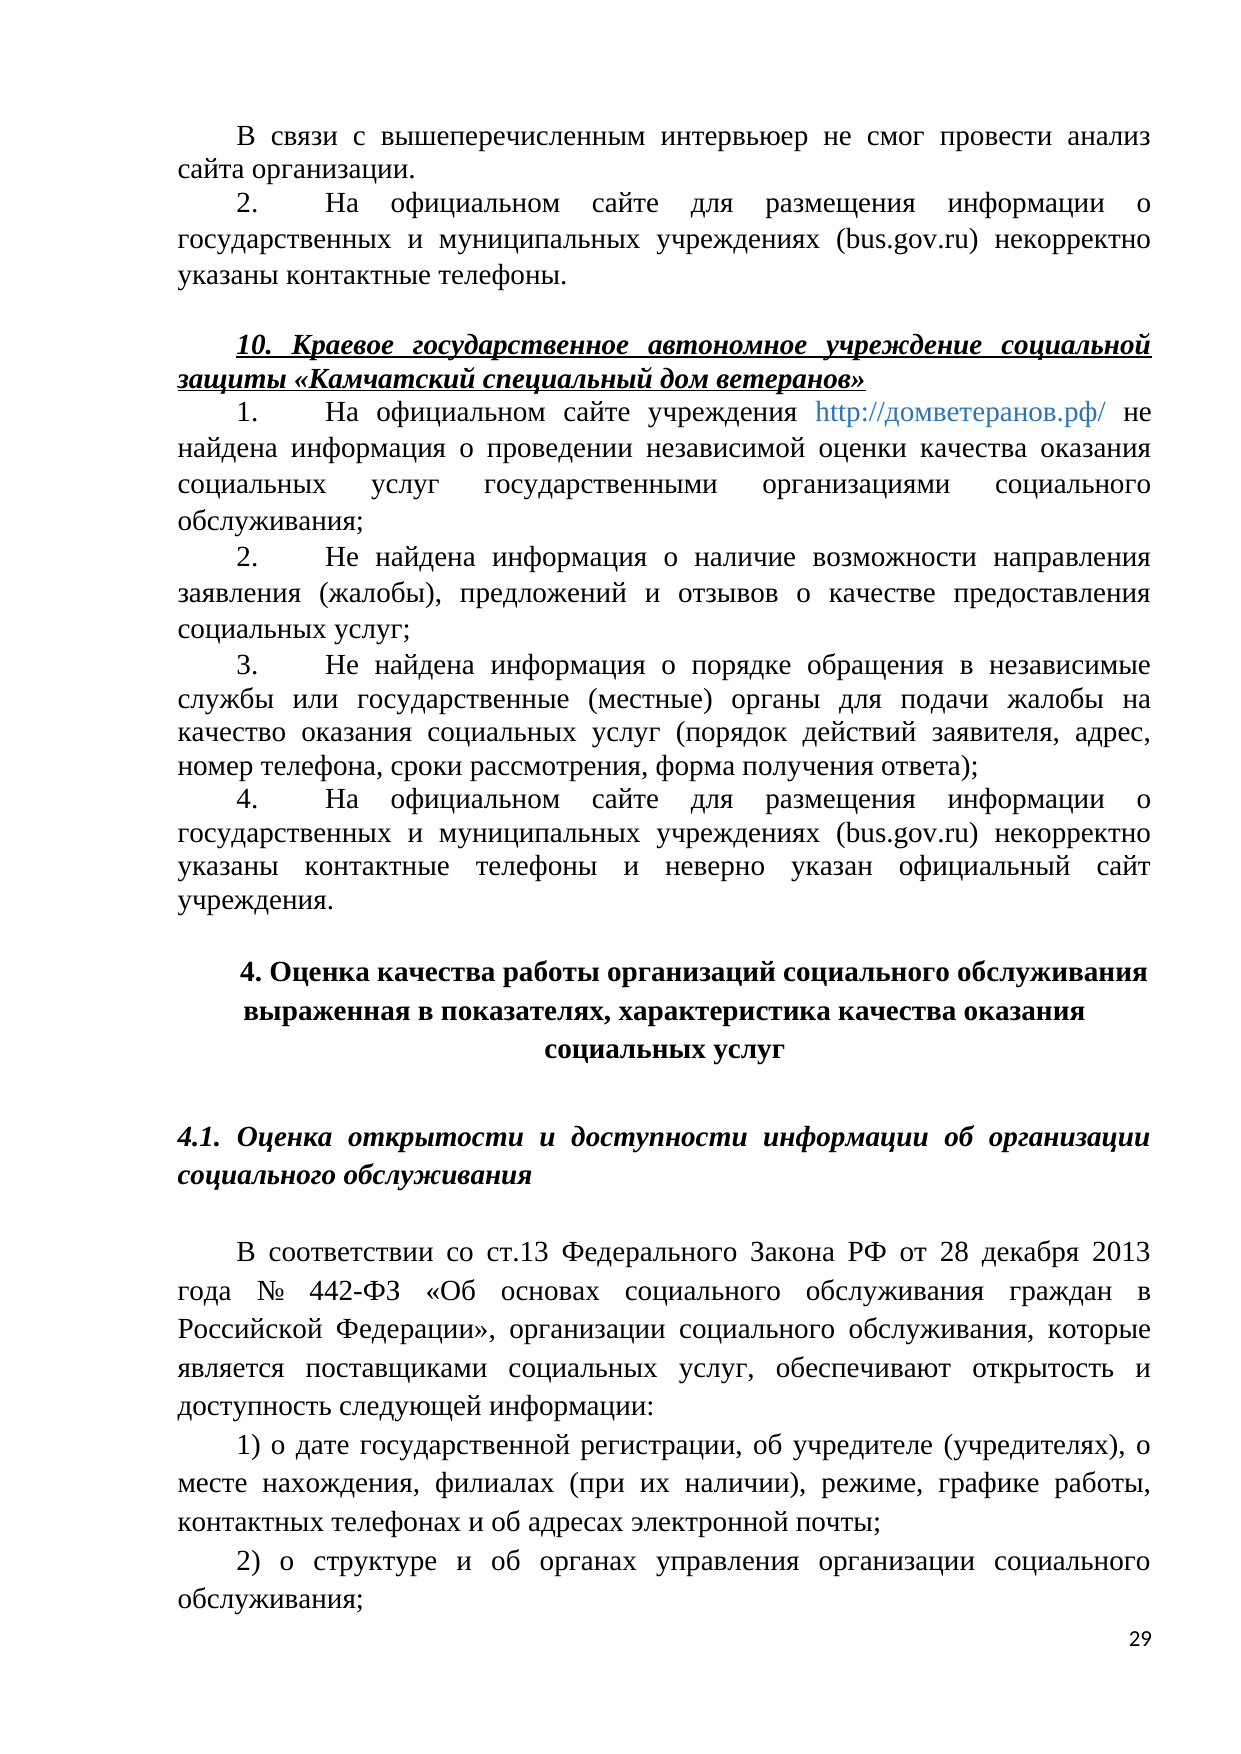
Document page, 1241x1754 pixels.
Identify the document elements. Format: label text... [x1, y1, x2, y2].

list На официальном сайте для размещения информации о государственных и муниципальных учреждениях (bus.gov.ru) некорректно указаны контактные телефоны и неверно указан официальный сайт учреждения. [177, 781, 1152, 916]
list На официальном сайте для размещения информации о государственных и муниципальных учреждениях (bus.gov.ru) некорректно указаны контактные телефоны. [177, 185, 1152, 291]
list 4. Оценка качества работы организаций социального обслуживания выраженная в показателях, характеристика качества оказания социальных услуг [177, 954, 1152, 1065]
list В связи с вышеперечисленным интервьюер не смог провести анализ сайта организации. [177, 118, 1152, 185]
list Не найдена информация о наличие возможности направления заявления (жалобы), предложений и отзывов о качестве предоставления социальных услуг; [177, 539, 1152, 645]
list На официальном сайте учреждения http://домветеранов.рф/ не найдена информация о проведении независимой оценки качества оказания социальных услуг государственными организациями социального обслуживания; [177, 394, 1152, 536]
list Не найдена информация о порядке обращения в независимые службы или государственные (местные) органы для подачи жалобы на качество оказания социальных услуг (порядок действий заявителя, адрес, номер телефона, сроки рассмотрения, форма получения ответа); [177, 647, 1152, 781]
text 10. Краевое государственное автономное учреждение социальной защиты «Камчатский специальный дом ветеранов» [177, 327, 1152, 394]
text 2) о структуре и об органах управления организации социального обслуживания; [177, 1543, 1152, 1615]
text В соответствии со ст.13 Федерального Закона РФ от 28 декабря 2013 года № 442-ФЗ «Об основах социального обслуживания граждан в Российской Федерации», организации социального обслуживания, которые является поставщиками социальных услуг, обеспечивают открытость и доступность следующей информации: [177, 1234, 1152, 1422]
text 1) о дате государственной регистрации, об учредителе (учредителях), о месте нахождения, филиалах (при их наличии), режиме, графике работы, контактных телефонах и об адресах электронной почты; [177, 1427, 1152, 1538]
text 4.1. Оценка открытости и доступности информации об организации социального обслуживания [177, 1119, 1152, 1191]
